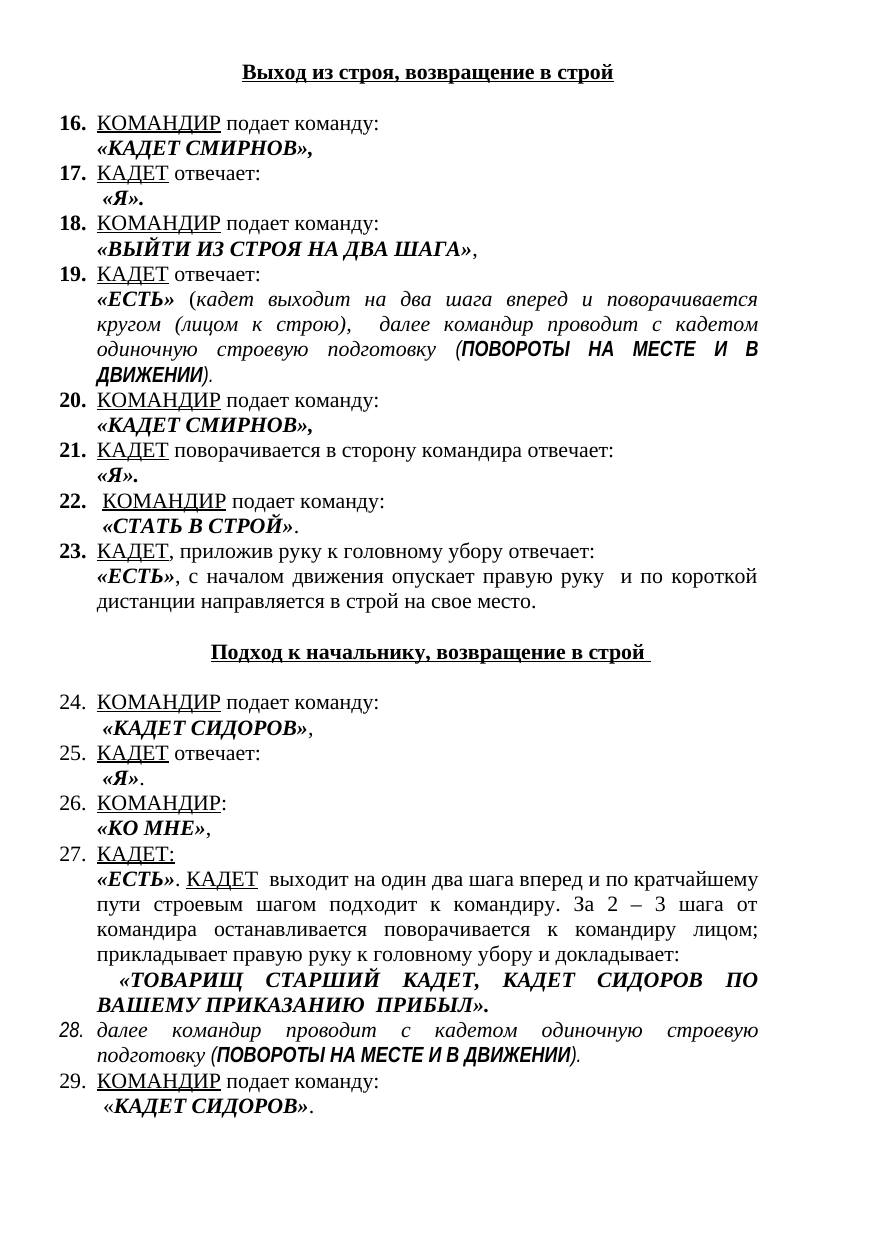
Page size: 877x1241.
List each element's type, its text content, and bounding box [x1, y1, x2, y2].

text «КО МНЕ», [97, 815, 759, 841]
list КОМАНДИР подает команду: [59, 689, 759, 714]
list КОМАНДИР подает команду: [59, 109, 759, 135]
text «КАДЕТ СИДОРОВ», [97, 714, 759, 740]
list КАДЕТ отвечает: [59, 740, 759, 765]
text «ТОВАРИЩ СТАРШИЙ КАДЕТ, КАДЕТ СИДОРОВ ПО ВАШЕМУ ПРИКАЗАНИЮ ПРИБЫЛ». [97, 967, 759, 1017]
text «СТАТЬ В СТРОЙ». [97, 513, 759, 538]
text Подход к начальнику, возвращение в строй [97, 639, 759, 664]
list КАДЕТ отвечает: [59, 160, 759, 185]
text «ЕСТЬ». КАДЕТ выходит на один два шага вперед и по кратчайшему пути строевым шагом подходит к командиру. За 2 – 3 шага от командира останавливается поворачивается к командиру лицом; прикладывает правую руку к головному убору и докладывает: [97, 866, 759, 967]
list КАДЕТ поворачивается в сторону командира отвечает: [59, 437, 759, 462]
list КОМАНДИР подает команду: [59, 488, 759, 513]
list КАДЕТ отвечает: [59, 261, 759, 286]
text «Я». [97, 185, 759, 210]
list КОМАНДИР подает команду: [59, 387, 759, 412]
text «КАДЕТ СМИРНОВ», [97, 412, 759, 437]
list «КАДЕТ СМИРНОВ», [97, 135, 759, 160]
list КАДЕТ: [59, 841, 759, 866]
text Выход из строя, возвращение в строй [97, 59, 759, 84]
list КОМАНДИР подает команду: [59, 210, 759, 236]
text «КАДЕТ СИДОРОВ». [59, 1093, 759, 1118]
text «Я». [97, 462, 759, 488]
list КОМАНДИР: [59, 790, 759, 815]
list КОМАНДИР подает команду: [59, 1068, 759, 1093]
text «ВЫЙТИ ИЗ СТРОЯ НА ДВА ШАГА», [97, 236, 759, 261]
list далее командир проводит с кадетом одиночную строевую подготовку (ПОВОРОТЫ НА МЕСТЕ И В ДВИЖЕНИИ). [59, 1017, 759, 1068]
text «ЕСТЬ» (кадет выходит на два шага вперед и поворачивается кругом (лицом к строю), далее командир проводит с кадетом одиночную строевую подготовку (ПОВОРОТЫ НА МЕСТЕ И В ДВИЖЕНИИ). [97, 286, 759, 387]
text «Я». [97, 765, 759, 790]
text «ЕСТЬ», с началом движения опускает правую руку и по короткой дистанции направляется в строй на свое место. [97, 563, 759, 614]
list КАДЕТ, приложив руку к головному убору отвечает: [59, 538, 759, 563]
